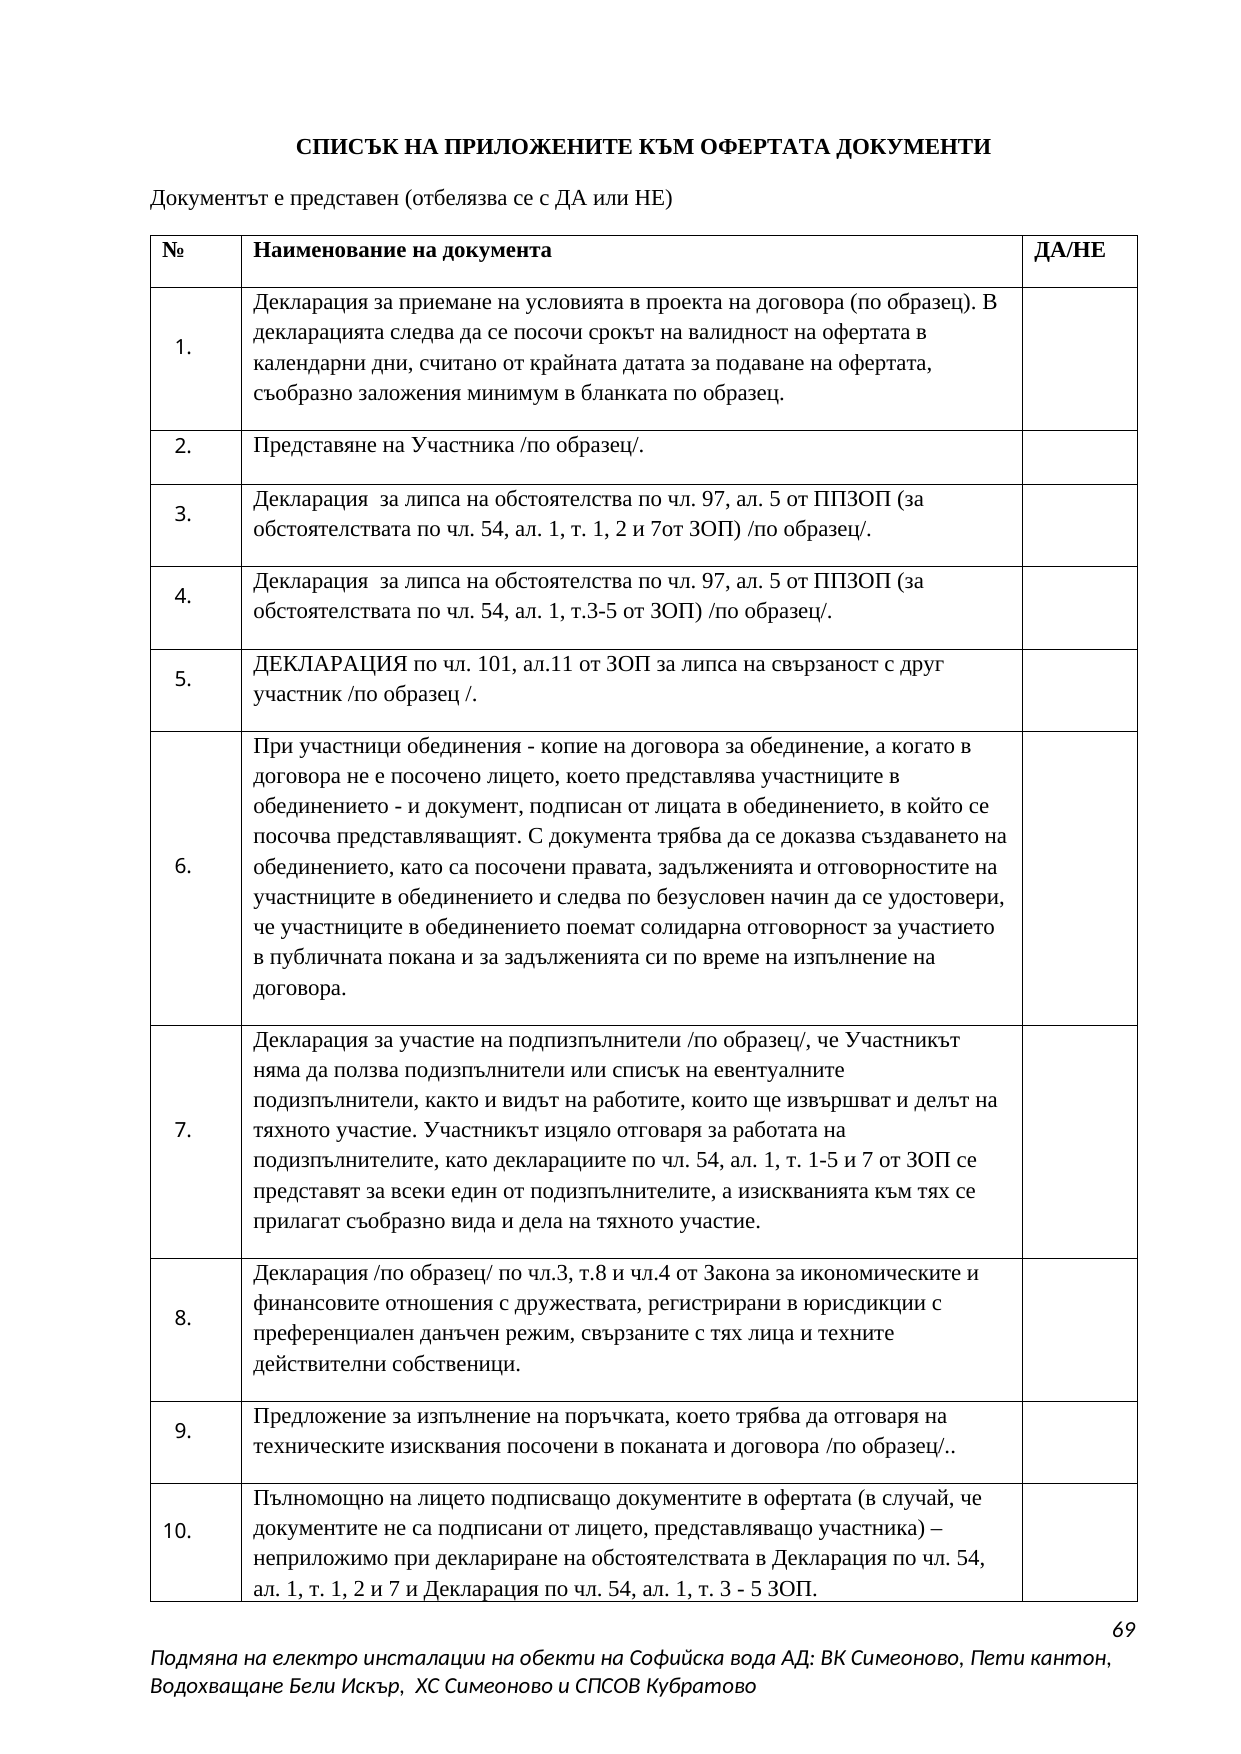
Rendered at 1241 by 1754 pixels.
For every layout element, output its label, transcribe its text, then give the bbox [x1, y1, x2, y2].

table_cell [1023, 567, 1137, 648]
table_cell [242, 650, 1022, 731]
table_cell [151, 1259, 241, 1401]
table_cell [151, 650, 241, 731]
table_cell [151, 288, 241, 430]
text СПИСЪК НА ПРИЛОЖЕНИТЕ КЪМ ОФЕРТАТА ДОКУМЕНТИ [150, 133, 1137, 159]
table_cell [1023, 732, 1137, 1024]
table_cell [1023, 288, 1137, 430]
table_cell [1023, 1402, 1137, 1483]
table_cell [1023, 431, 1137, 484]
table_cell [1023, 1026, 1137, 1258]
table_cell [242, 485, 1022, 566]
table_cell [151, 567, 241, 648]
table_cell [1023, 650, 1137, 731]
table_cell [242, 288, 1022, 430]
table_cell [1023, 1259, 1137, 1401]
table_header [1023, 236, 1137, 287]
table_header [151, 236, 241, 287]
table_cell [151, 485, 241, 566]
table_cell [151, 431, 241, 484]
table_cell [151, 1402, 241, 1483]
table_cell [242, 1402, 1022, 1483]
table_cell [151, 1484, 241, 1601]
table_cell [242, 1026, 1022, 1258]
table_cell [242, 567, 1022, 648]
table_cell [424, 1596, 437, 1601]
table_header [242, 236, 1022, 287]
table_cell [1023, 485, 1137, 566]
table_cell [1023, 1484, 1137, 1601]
text Документът е представен (отбелязва се с ДА или НЕ) [150, 184, 1137, 210]
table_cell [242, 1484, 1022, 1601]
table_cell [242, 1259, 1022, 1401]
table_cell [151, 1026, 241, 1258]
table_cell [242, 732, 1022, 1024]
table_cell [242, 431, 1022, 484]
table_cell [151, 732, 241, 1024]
